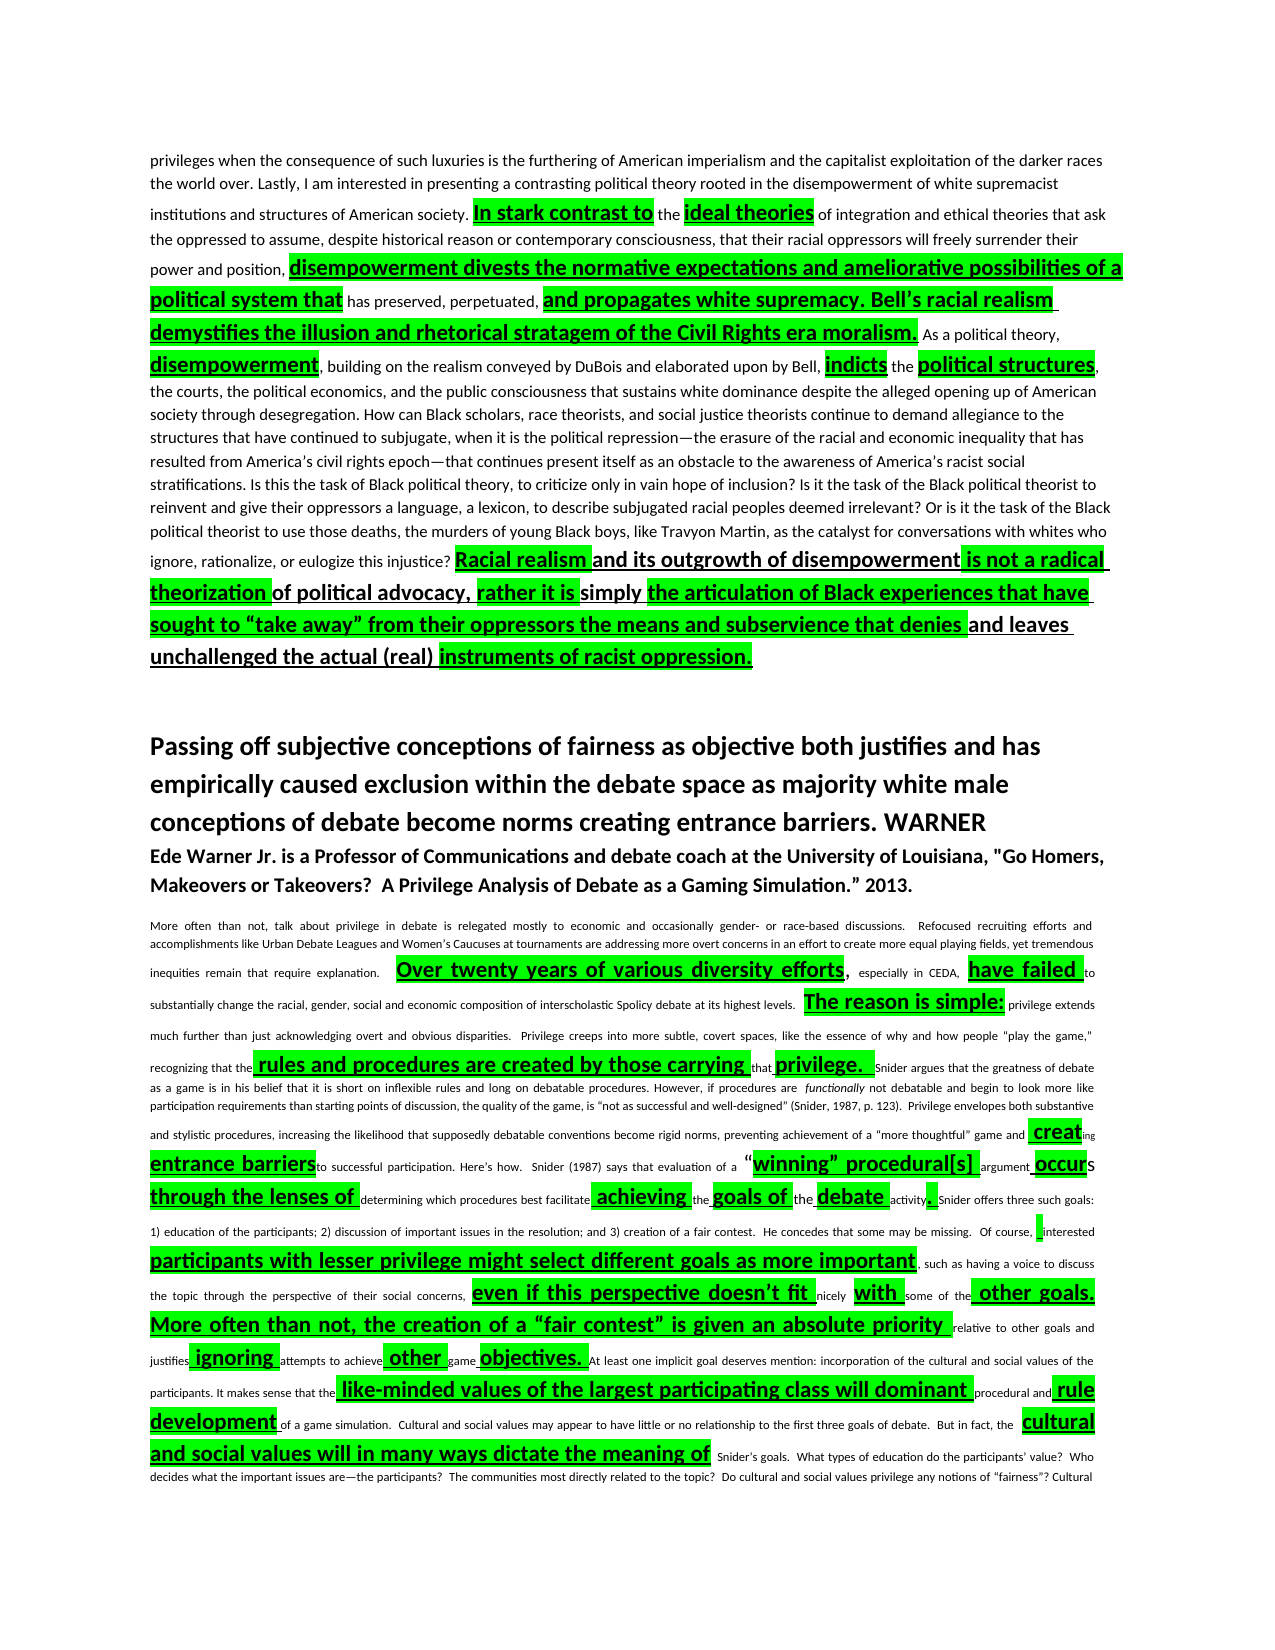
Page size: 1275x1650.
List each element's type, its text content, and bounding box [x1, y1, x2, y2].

subtitle Passing off subjective conceptions of fairness as objective both justifies and has empirically caused exclusion within the debate space as majority white male conceptions of debate become norms creating entrance barriers. WARNER [150, 729, 1125, 838]
text Ede Warner Jr. is a Professor of Communications and debate coach at the University of Louisiana, "Go Homers, Makeovers or Takeovers? A Privilege Analysis of Debate as a Gaming Simulation.” 2013. [150, 843, 1125, 898]
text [150, 150, 1125, 670]
